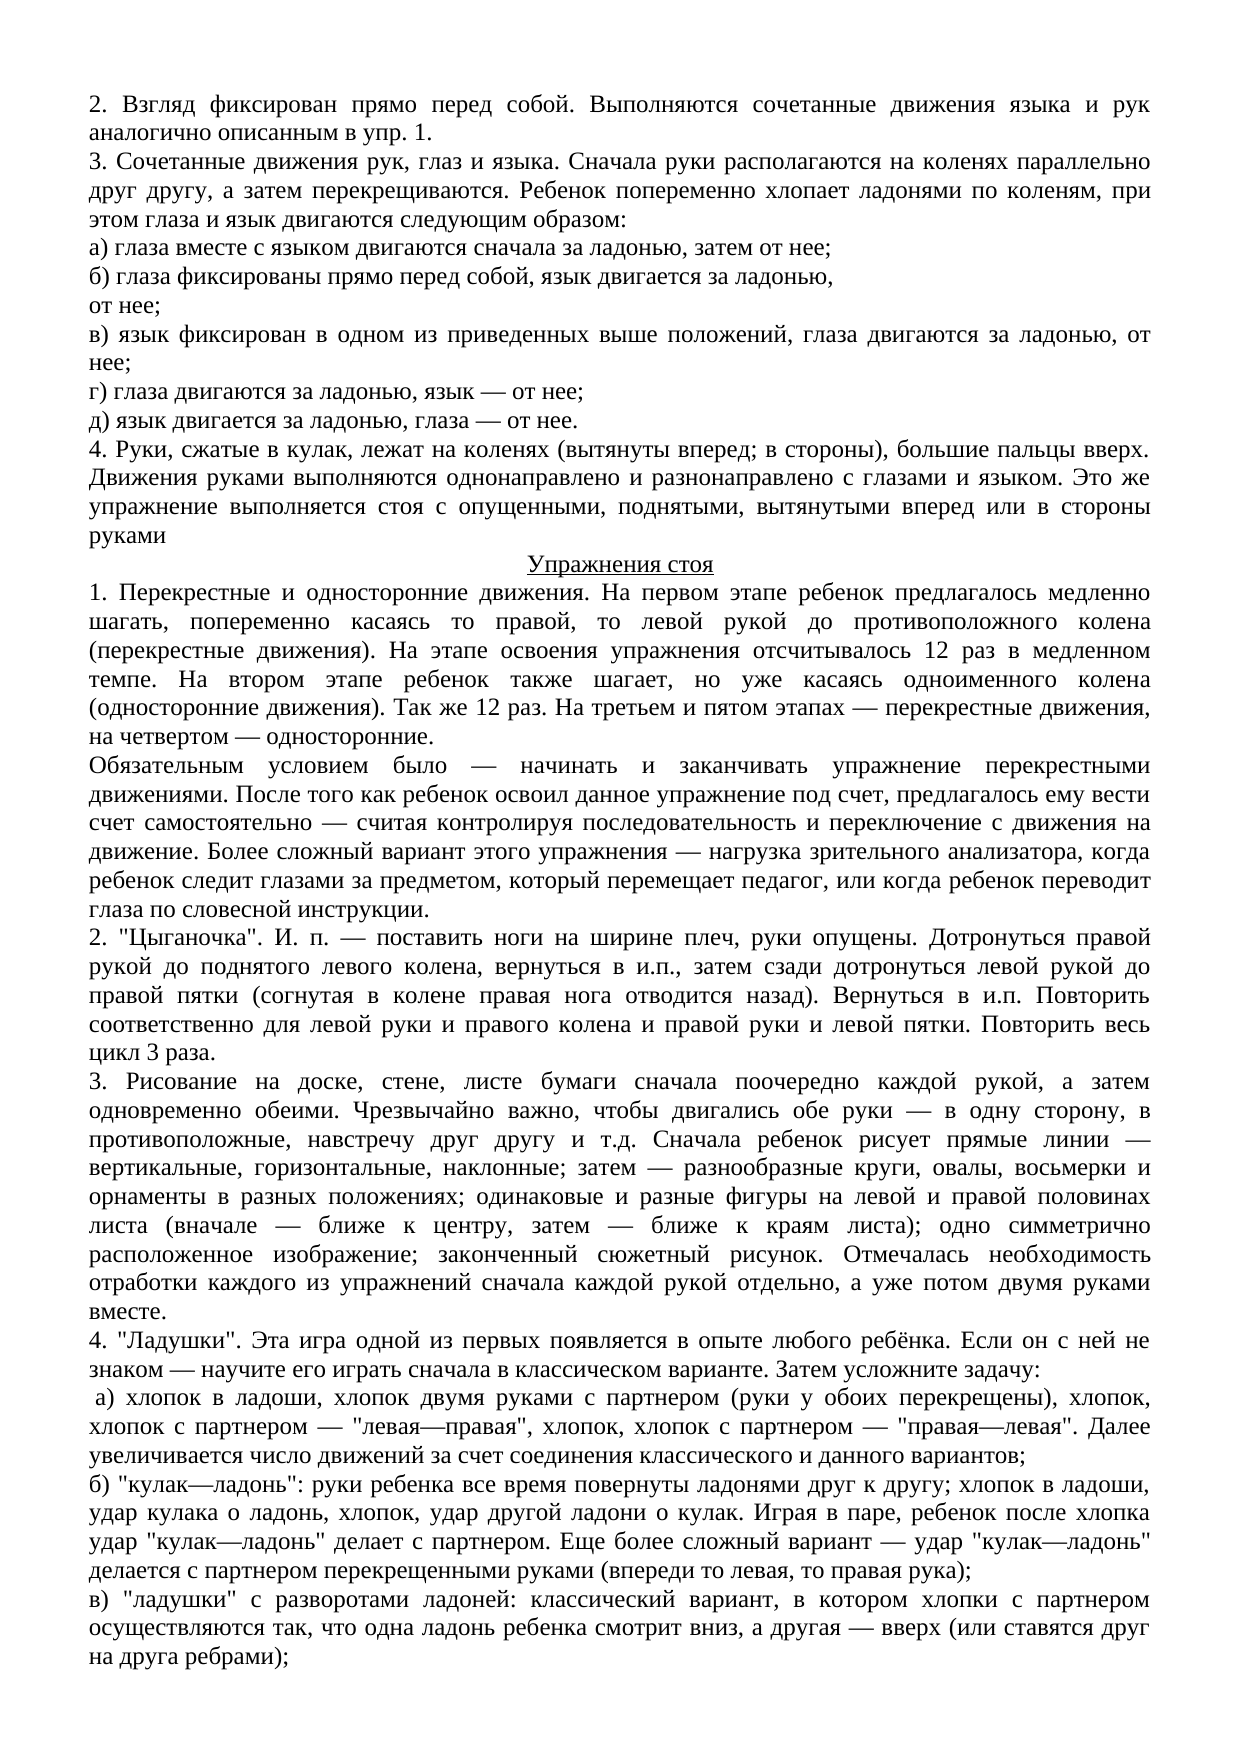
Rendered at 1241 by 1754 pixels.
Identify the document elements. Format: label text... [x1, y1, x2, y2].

text б) "кулак—ладонь": руки ребенка все время повернуты ладонями друг к другу; хлопок в ладоши, удар кулака о ладонь, хлопок, удар другой ладони о кулак. Играя в паре, ребенок после хлопка удар "кулак—ладонь" делает с партнером. Еще более сложный вариант — удар "кулак—ладонь" делается с партнером перекрещенными руками (впереди то левая, то правая рука); [89, 1469, 1152, 1584]
text а) хлопок в ладоши, хлопок двумя руками с партнером (руки у обоих перекрещены), хлопок, хлопок с партнером — "левая—правая", хлопок, хлопок с партнером — "правая—левая". Далее увеличивается число движений за счет соединения классического и данного вариантов; [89, 1382, 1152, 1469]
text а) глаза вместе с языком двигаются сначала за ладонью, затем от нее; [89, 232, 1152, 261]
text в) язык фиксирован в одном из приведенных выше положений, глаза двигаются за ладонью, от нее; [89, 319, 1152, 376]
text г) глаза двигаются за ладонью, язык — от нее; [89, 376, 1152, 405]
text д) язык двигается за ладонью, глаза — от нее. [89, 405, 1152, 434]
text 2. Взгляд фиксирован прямо перед собой. Выполняются сочетанные движения языка и рук аналогично описанным в упр. 1. [89, 89, 1152, 146]
text 4. Руки, сжатые в кулак, лежат на коленях (вытянуты вперед; в стороны), большие пальцы вверх. Движения руками выполняются однонаправлено и разнонаправлено с глазами и языком. Это же упражнение выполняется стоя с опущенными, поднятыми, вытянутыми вперед или в стороны руками [89, 434, 1152, 549]
text от нее; [89, 290, 1152, 319]
text 1. Перекрестные и односторонние движения. На первом этапе ребенок предлагалось медленно шагать, попеременно касаясь то правой, то левой рукой до противоположного колена (перекрестные движения). На этапе освоения упражнения отсчитывалось 12 раз в медленном темпе. На втором этапе ребенок также шагает, но уже касаясь одноименного колена (односторонние движения). Так же 12 раз. На третьем и пятом этапах — перекрестные движения, на четвертом — односторонние. [89, 577, 1152, 750]
text 3. Сочетанные движения рук, глаз и языка. Сначала руки располагаются на коленях параллельно друг другу, а затем перекрещиваются. Ребенок попеременно хлопает ладонями по коленям, при этом глаза и язык двигаются следующим образом: [89, 146, 1152, 232]
text Упражнения стоя [89, 549, 1152, 577]
text Обязательным условием было — начинать и заканчивать упражнение перекрестными движениями. После того как ребенок освоил данное упражнение под счет, предлагалось ему вести счет самостоятельно — считая контролируя последовательность и переключение с движения на движение. Более сложный вариант этого упражнения — нагрузка зрительного анализатора, когда ребенок следит глазами за предметом, который перемещает педагог, или когда ребенок переводит глаза по словесной инструкции. [89, 750, 1152, 922]
text 3. Рисование на доске, стене, листе бумаги сначала поочередно каждой рукой, а затем одновременно обеими. Чрезвычайно важно, чтобы двигались обе руки — в одну сторону, в противоположные, навстречу друг другу и т.д. Сначала ребенок рисует прямые линии — вертикальные, горизонтальные, наклонные; затем — разнообразные круги, овалы, восьмерки и орнаменты в разных положениях; одинаковые и разные фигуры на левой и правой половинах листа (вначале — ближе к центру, затем — ближе к краям листа); одно симметрично расположенное изображение; законченный сюжетный рисунок. Отмечалась необходимость отработки каждого из упражнений сначала каждой рукой отдельно, а уже потом двумя руками вместе. [89, 1066, 1152, 1325]
text 4. "Ладушки". Эта игра одной из первых появляется в опыте любого ребёнка. Если он с ней не знаком — научите его играть сначала в классическом варианте. Затем усложните задачу: [89, 1325, 1152, 1382]
text б) глаза фиксированы прямо перед собой, язык двигается за ладонью, [89, 261, 1152, 290]
text 2. "Цыганочка". И. п. — поставить ноги на ширине плеч, руки опущены. Дотронуться правой рукой до поднятого левого колена, вернуться в и.п., затем сзади дотронуться левой рукой до правой пятки (согнутая в колене правая нога отводится назад). Вернуться в и.п. Повторить соответственно для левой руки и правого колена и правой руки и левой пятки. Повторить весь цикл 3 раза. [89, 922, 1152, 1066]
text в) "ладушки" с разворотами ладоней: классический вариант, в котором хлопки с партнером осуществляются так, что одна ладонь ребенка смотрит вниз, а другая — вверх (или ставятся друг на друга ребрами); [89, 1584, 1152, 1670]
